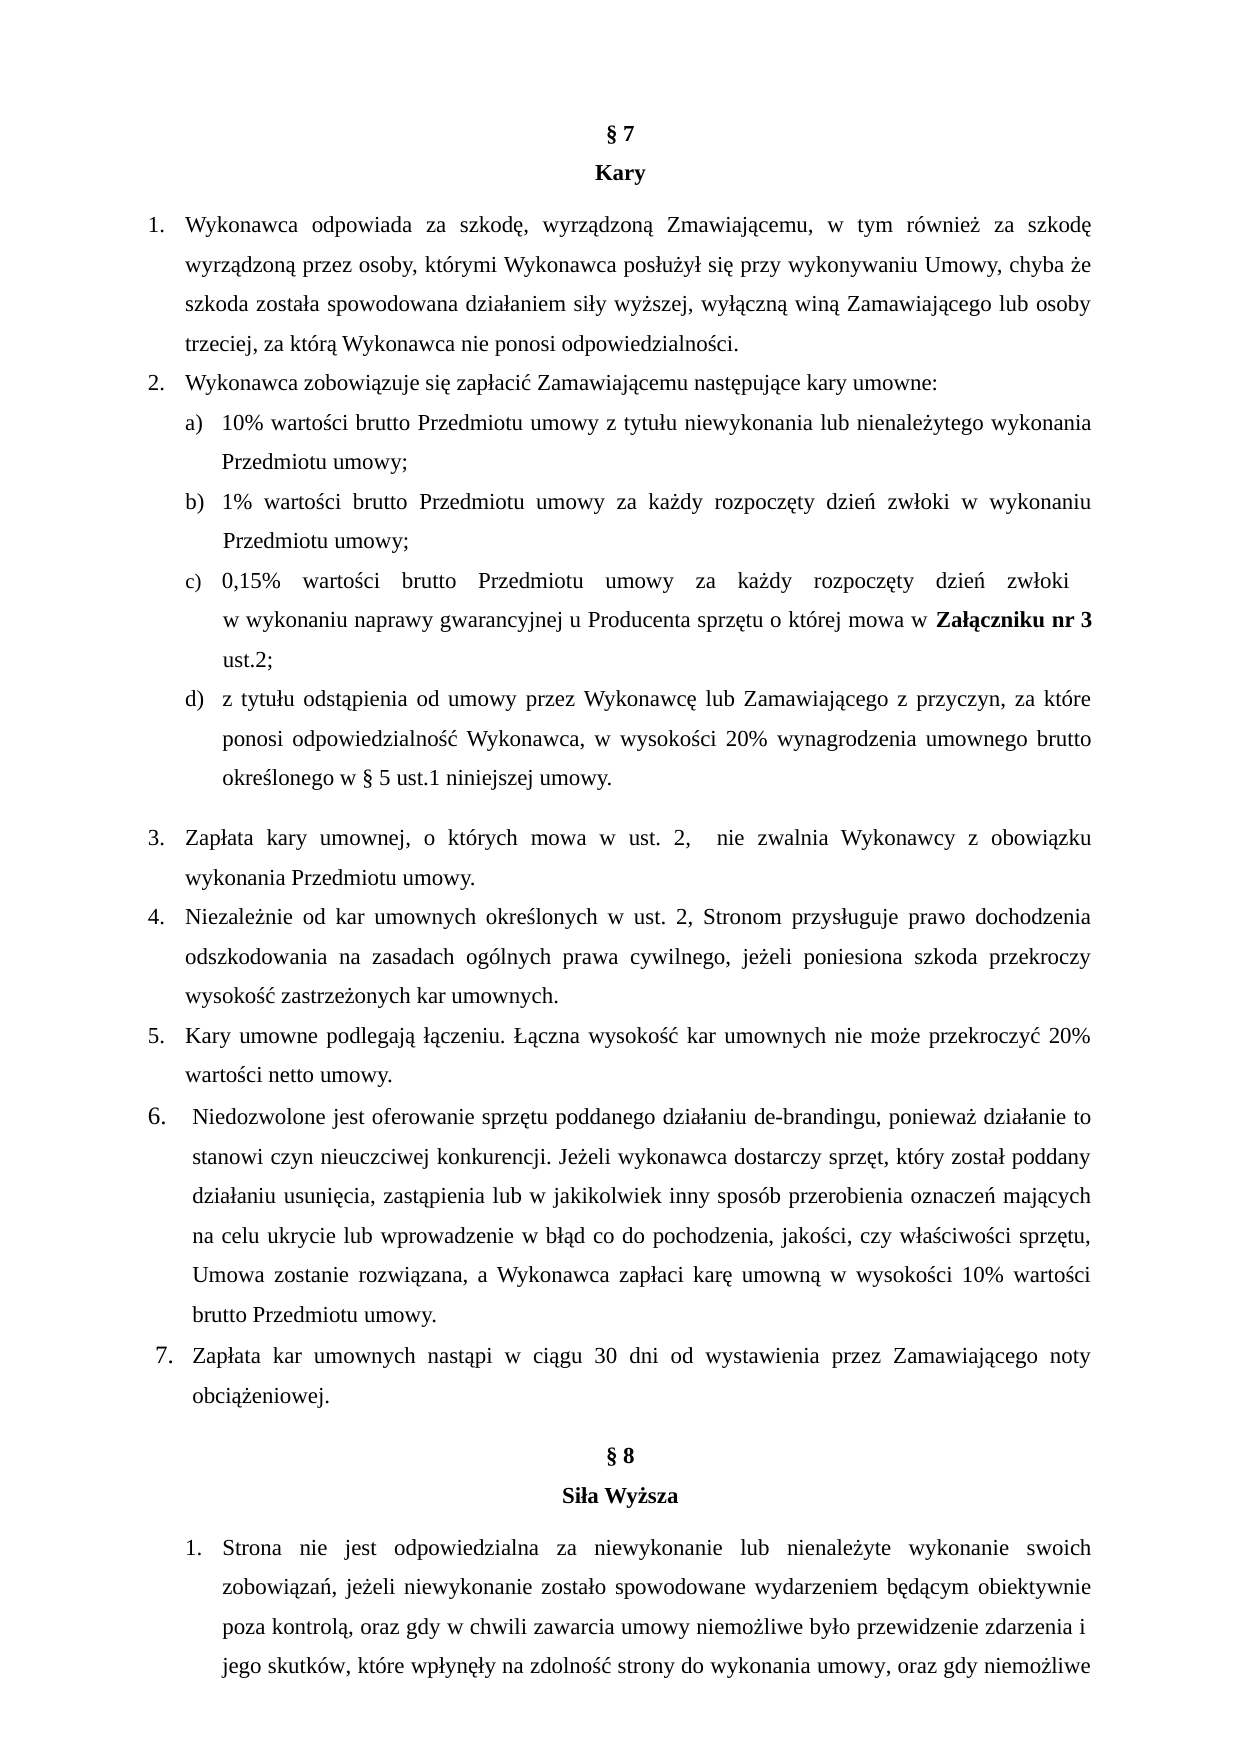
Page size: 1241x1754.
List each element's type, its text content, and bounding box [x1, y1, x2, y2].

text Siła Wyższa [148, 1482, 1092, 1508]
text § 7 [148, 120, 1092, 146]
list Zapłata kar umownych nastąpi w ciągu 30 dni od wystawienia przez Zamawiającego noty obciążeniowej. [155, 1340, 1092, 1408]
text Kary [148, 159, 1092, 186]
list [185, 1534, 1092, 1678]
text 4. Niezależnie od kar umownych określonych w ust. 2, Stronom przysługuje prawo dochodzenia odszkodowania na zasadach ogólnych prawa cywilnego, jeżeli poniesiona szkoda przekroczy wysokość zastrzeżonych kar umownych. [148, 903, 1092, 1009]
list z tytułu odstąpienia od umowy przez Wykonawcę lub Zamawiającego z przyczyn, za które ponosi odpowiedzialność Wykonawca, w wysokości 20% wynagrodzenia umownego brutto określonego w § 5 ust.1 niniejszej umowy. [185, 685, 1092, 791]
list Wykonawca zobowiązuje się zapłacić Zamawiającemu następujące kary umowne: [148, 369, 1092, 396]
text 5. Kary umowne podlegają łączeniu. Łączna wysokość kar umownych nie może przekroczyć 20% wartości netto umowy. [148, 1022, 1092, 1088]
list 0,15% wartości brutto Przedmiotu umowy za każdy rozpoczęty dzień zwłoki w wykonaniu naprawy gwarancyjnej u Producenta sprzętu o której mowa w Załączniku nr 3 ust.2; [185, 567, 1092, 672]
text 3. Zapłata kary umownej, o których mowa w ust. 2, nie zwalnia Wykonawcy z obowiązku wykonania Przedmiotu umowy. [148, 824, 1092, 890]
text § 8 [148, 1442, 1092, 1469]
list Niedozwolone jest oferowanie sprzętu poddanego działaniu de-brandingu, ponieważ działanie to stanowi czyn nieuczciwej konkurencji. Jeżeli wykonawca dostarczy sprzęt, który został poddany działaniu usunięcia, zastąpienia lub w jakikolwiek inny sposób przerobienia oznaczeń mających na celu ukrycie lub wprowadzenie w błąd co do pochodzenia, jakości, czy właściwości sprzętu, Umowa zostanie rozwiązana, a Wykonawca zapłaci karę umowną w wysokości 10% wartości brutto Przedmiotu umowy. [148, 1101, 1092, 1327]
list 1% wartości brutto Przedmiotu umowy za każdy rozpoczęty dzień zwłoki w wykonaniu Przedmiotu umowy; [185, 488, 1092, 554]
text a) 10% wartości brutto Przedmiotu umowy z tytułu niewykonania lub nienależytego wykonania Przedmiotu umowy; [185, 409, 1092, 475]
list Wykonawca odpowiada za szkodę, wyrządzoną Zmawiającemu, w tym również za szkodę wyrządzoną przez osoby, którymi Wykonawca posłużył się przy wykonywaniu Umowy, chyba że szkoda została spowodowana działaniem siły wyższej, wyłączną winą Zamawiającego lub osoby trzeciej, za którą Wykonawca nie ponosi odpowiedzialności. [148, 211, 1092, 356]
